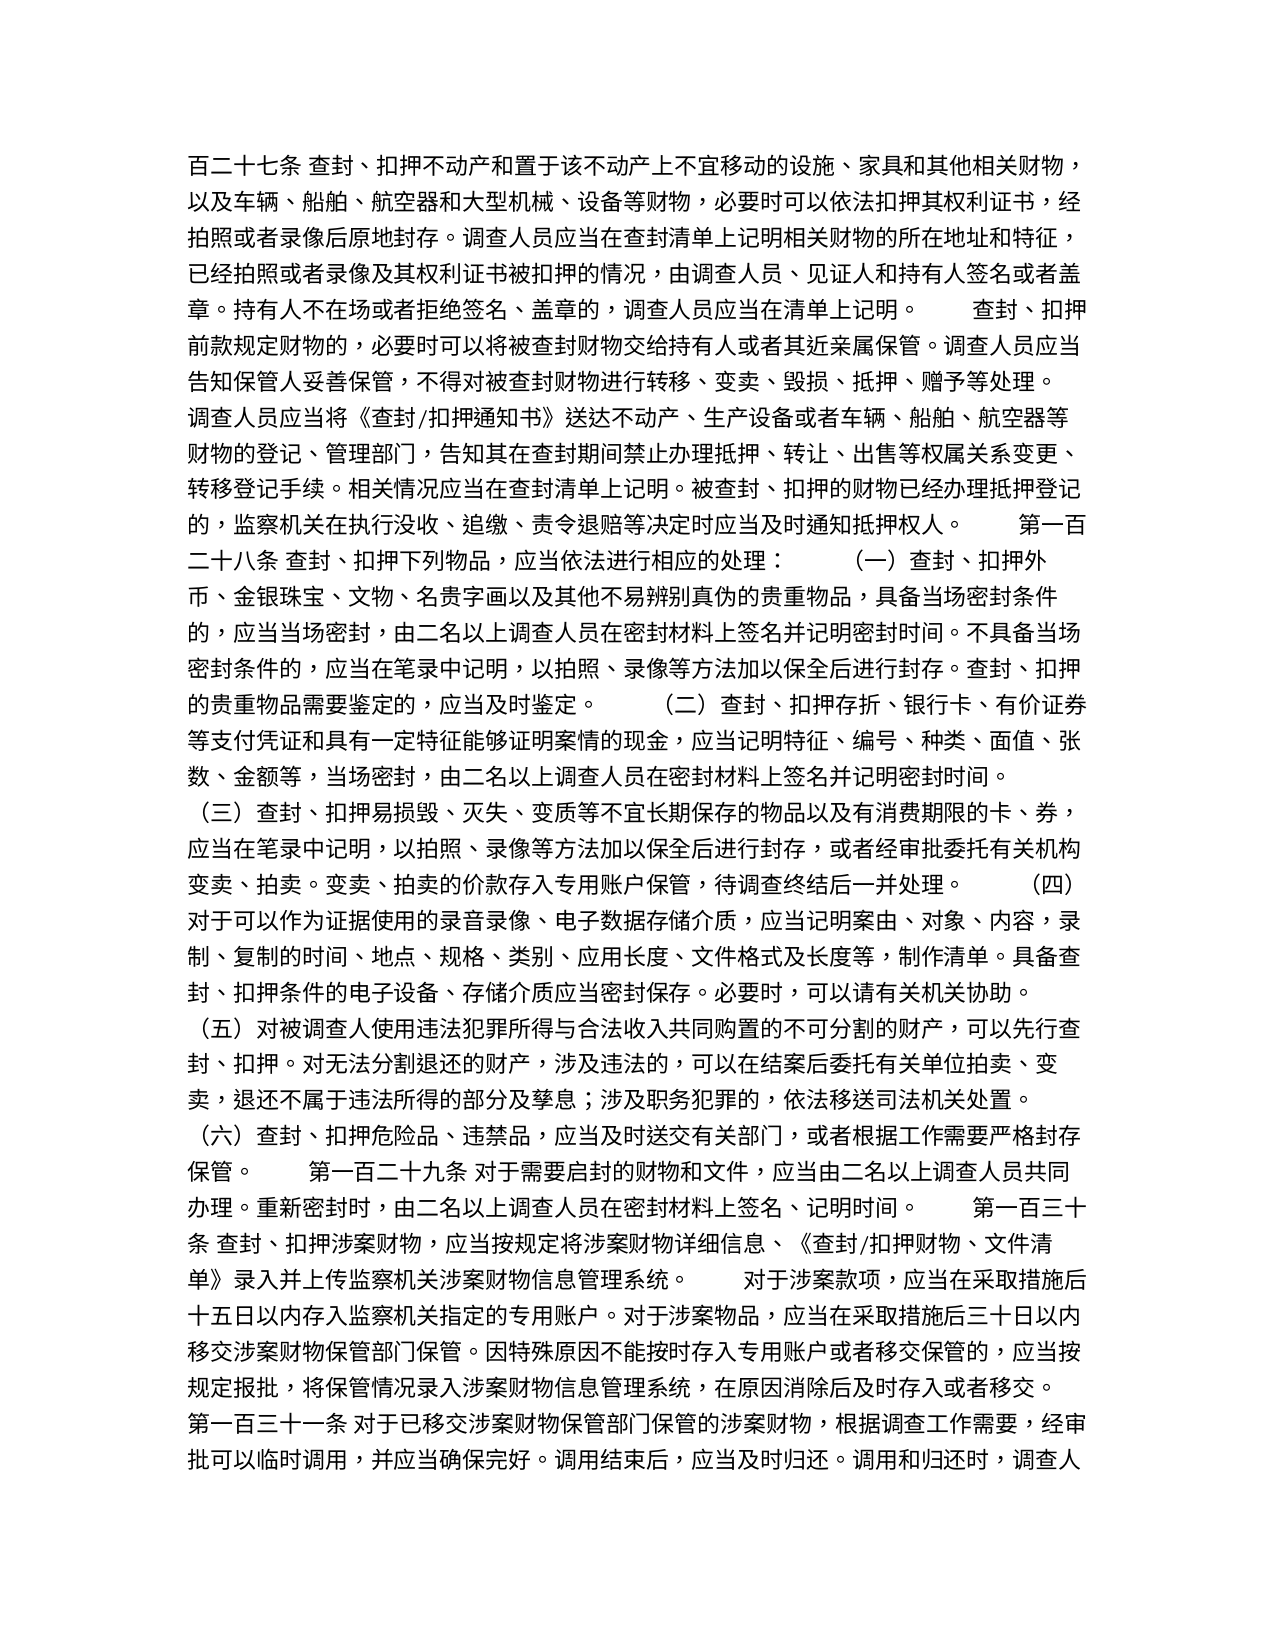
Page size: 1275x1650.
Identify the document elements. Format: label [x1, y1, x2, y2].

text [187, 150, 1087, 1475]
